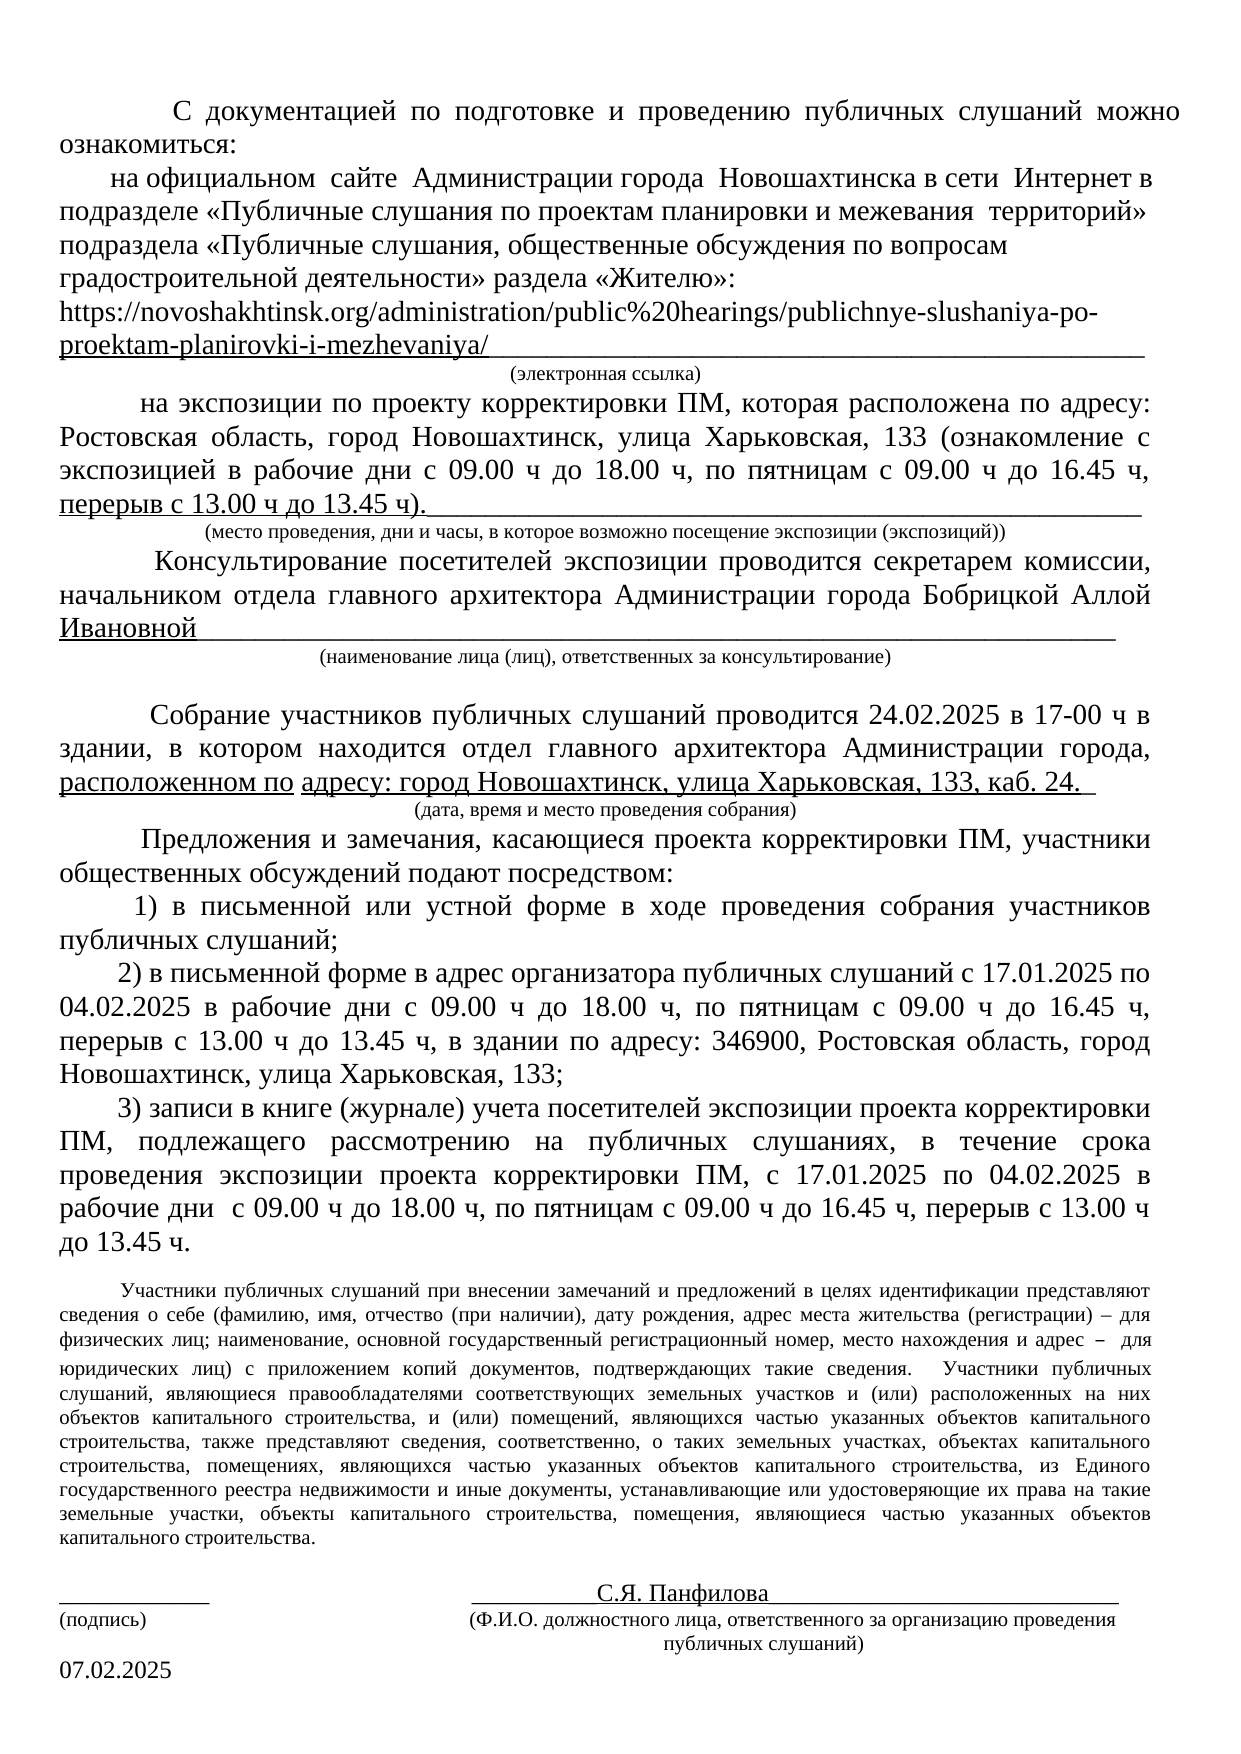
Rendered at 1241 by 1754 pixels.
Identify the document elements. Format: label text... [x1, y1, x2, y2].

text 07.02.2025 [59, 1655, 1181, 1684]
text (дата, время и место проведения собрания) [59, 797, 1152, 821]
text 1) в письменной или устной форме в ходе проведения собрания участников публичных слушаний; [59, 888, 1152, 956]
text на экспозиции по проекту корректировки ПМ, которая расположена по адресу: Ростовская область, город Новошахтинск, улица Харьковская, 133 (ознакомление с экспозицией в рабочие дни с 09.00 ч до 18.00 ч, по пятницам с 09.00 ч до 16.45 ч, перерыв с 13.00 ч до 13.45 ч)._________________________________________________ [59, 385, 1152, 519]
text (электронная ссылка) [59, 361, 1152, 385]
text С документацией по подготовке и проведению публичных слушаний можно ознакомиться: [59, 93, 1181, 160]
text Участники публичных слушаний при внесении замечаний и предложений в целях идентификации представляют сведения о себе (фамилию, имя, отчество (при наличии), дату рождения, адрес места жительства (регистрации) – для физических лиц; наименование, основной государственный регистрационный номер, место нахождения и адрес – для юридических лиц) с приложением копий документов, подтверждающих такие сведения. Участники публичных слушаний, являющиеся правообладателями соответствующих земельных участков и (или) расположенных на них объектов капитального строительства, и (или) помещений, являющихся частью указанных объектов капитального строительства, также представляют сведения, соответственно, о таких земельных участках, объектах капитального строительства, помещениях, являющихся частью указанных объектов капитального строительства, из Единого государственного реестра недвижимости и иные документы, устанавливающие или удостоверяющие их права на такие земельные участки, объекты капитального строительства, помещения, являющиеся частью указанных объектов капитального строительства. [59, 1278, 1152, 1549]
text (подпись) (Ф.И.О. должностного лица, ответственного за организацию проведения [59, 1607, 1152, 1631]
text ____________ __________С.Я. Панфилова____________________________ [59, 1578, 1152, 1607]
text Предложения и замечания, касающиеся проекта корректировки ПМ, участники общественных обсуждений подают посредством: [59, 821, 1152, 888]
text Консультирование посетителей экспозиции проводится секретарем комиссии, начальником отдела главного архитектора Администрации города Бобрицкой Аллой Ивановной_______________________________________________________________ [59, 543, 1152, 644]
text 2) в письменной форме в адрес организатора публичных слушаний с 17.01.2025 по 04.02.2025 в рабочие дни с 09.00 ч до 18.00 ч, по пятницам с 09.00 ч до 16.45 ч, перерыв с 13.00 ч до 13.45 ч, в здании по адресу: 346900, Ростовская область, город Новошахтинск, улица Харьковская, 133; [59, 956, 1152, 1090]
text Собрание участников публичных слушаний проводится 24.02.2025 в 17-00 ч в здании, в котором находится отдел главного архитектора Администрации города, расположенном по адресу: город Новошахтинск, улица Харьковская, 133, каб. 24._ [59, 697, 1152, 797]
text (место проведения, дни и часы, в которое возможно посещение экспозиции (экспозиций)) [59, 519, 1152, 543]
text (наименование лица (лиц), ответственных за консультирование) [59, 644, 1152, 668]
text 3) записи в книге (журнале) учета посетителей экспозиции проекта корректировки ПМ, подлежащего рассмотрению на публичных слушаниях, в течение срока проведения экспозиции проекта корректировки ПМ, с 17.01.2025 по 04.02.2025 в рабочие дни с 09.00 ч до 18.00 ч, по пятницам с 09.00 ч до 16.45 ч, перерыв с 13.00 ч до 13.45 ч. [0, 1090, 1152, 1257]
text на официальном сайте Администрации города Новошахтинска в сети Интернет в подразделе «Публичные слушания по проектам планировки и межевания территорий» подраздела «Публичные слушания, общественные обсуждения по вопросам градостроительной деятельности» раздела «Жителю»: https://novoshakhtinsk.org/administration/public%20hearings/publichnye-slushaniya-po-proektam-planirovki-i-mezhevaniya/_____________________________________________ [59, 160, 1181, 361]
text публичных слушаний) [59, 1631, 1152, 1655]
